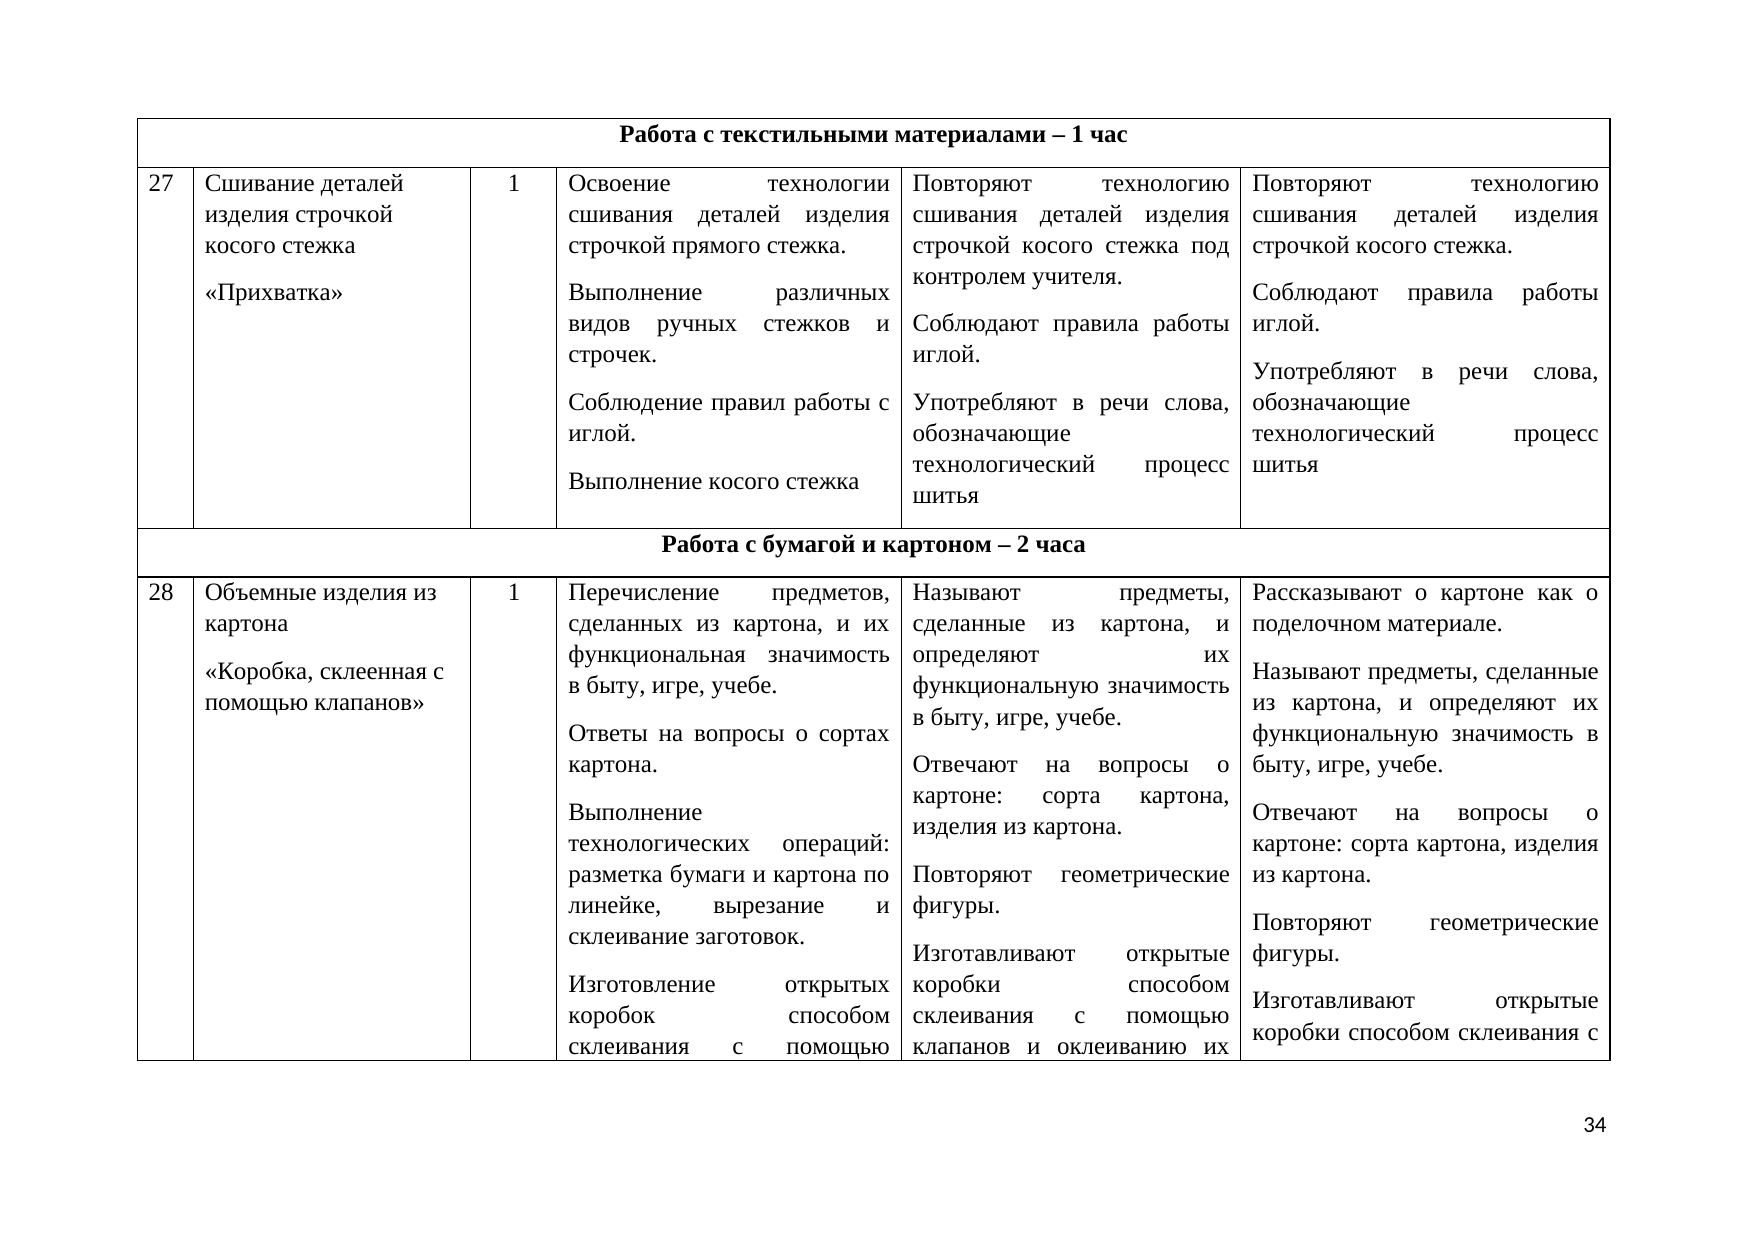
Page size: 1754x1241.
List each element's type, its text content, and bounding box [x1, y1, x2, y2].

table_cell Освоение технологии сшивания деталей изделия строчкой прямого стежка. Выполнение различных видов ручных стежков и строчек. Соблюдение правил работы с иглой. Выполнение косого стежка [557, 168, 901, 528]
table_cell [1241, 578, 1609, 1060]
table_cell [557, 578, 901, 1060]
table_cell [902, 578, 1240, 1060]
table_cell 1 [471, 168, 556, 528]
table_cell 1 [471, 578, 556, 1060]
table_cell 27 [138, 168, 193, 528]
table_cell Сшивание деталей изделия строчкой косого стежка «Прихватка» [194, 168, 470, 528]
table_cell 28 [138, 578, 193, 1060]
table_header Работа с текстильными материалами – 1 час [138, 119, 1609, 167]
table_cell Повторяют технологию сшивания деталей изделия строчкой косого стежка под контролем учителя. Соблюдают правила работы иглой. Употребляют в речи слова, обозначающие технологический процесс шитья [902, 168, 1240, 528]
table_cell Повторяют технологию сшивания деталей изделия строчкой косого стежка. Соблюдают правила работы иглой. Употребляют в речи слова, обозначающие технологический процесс шитья [1241, 168, 1609, 528]
table_cell Работа с бумагой и картоном – 2 часа [138, 529, 1609, 576]
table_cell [194, 578, 470, 1060]
